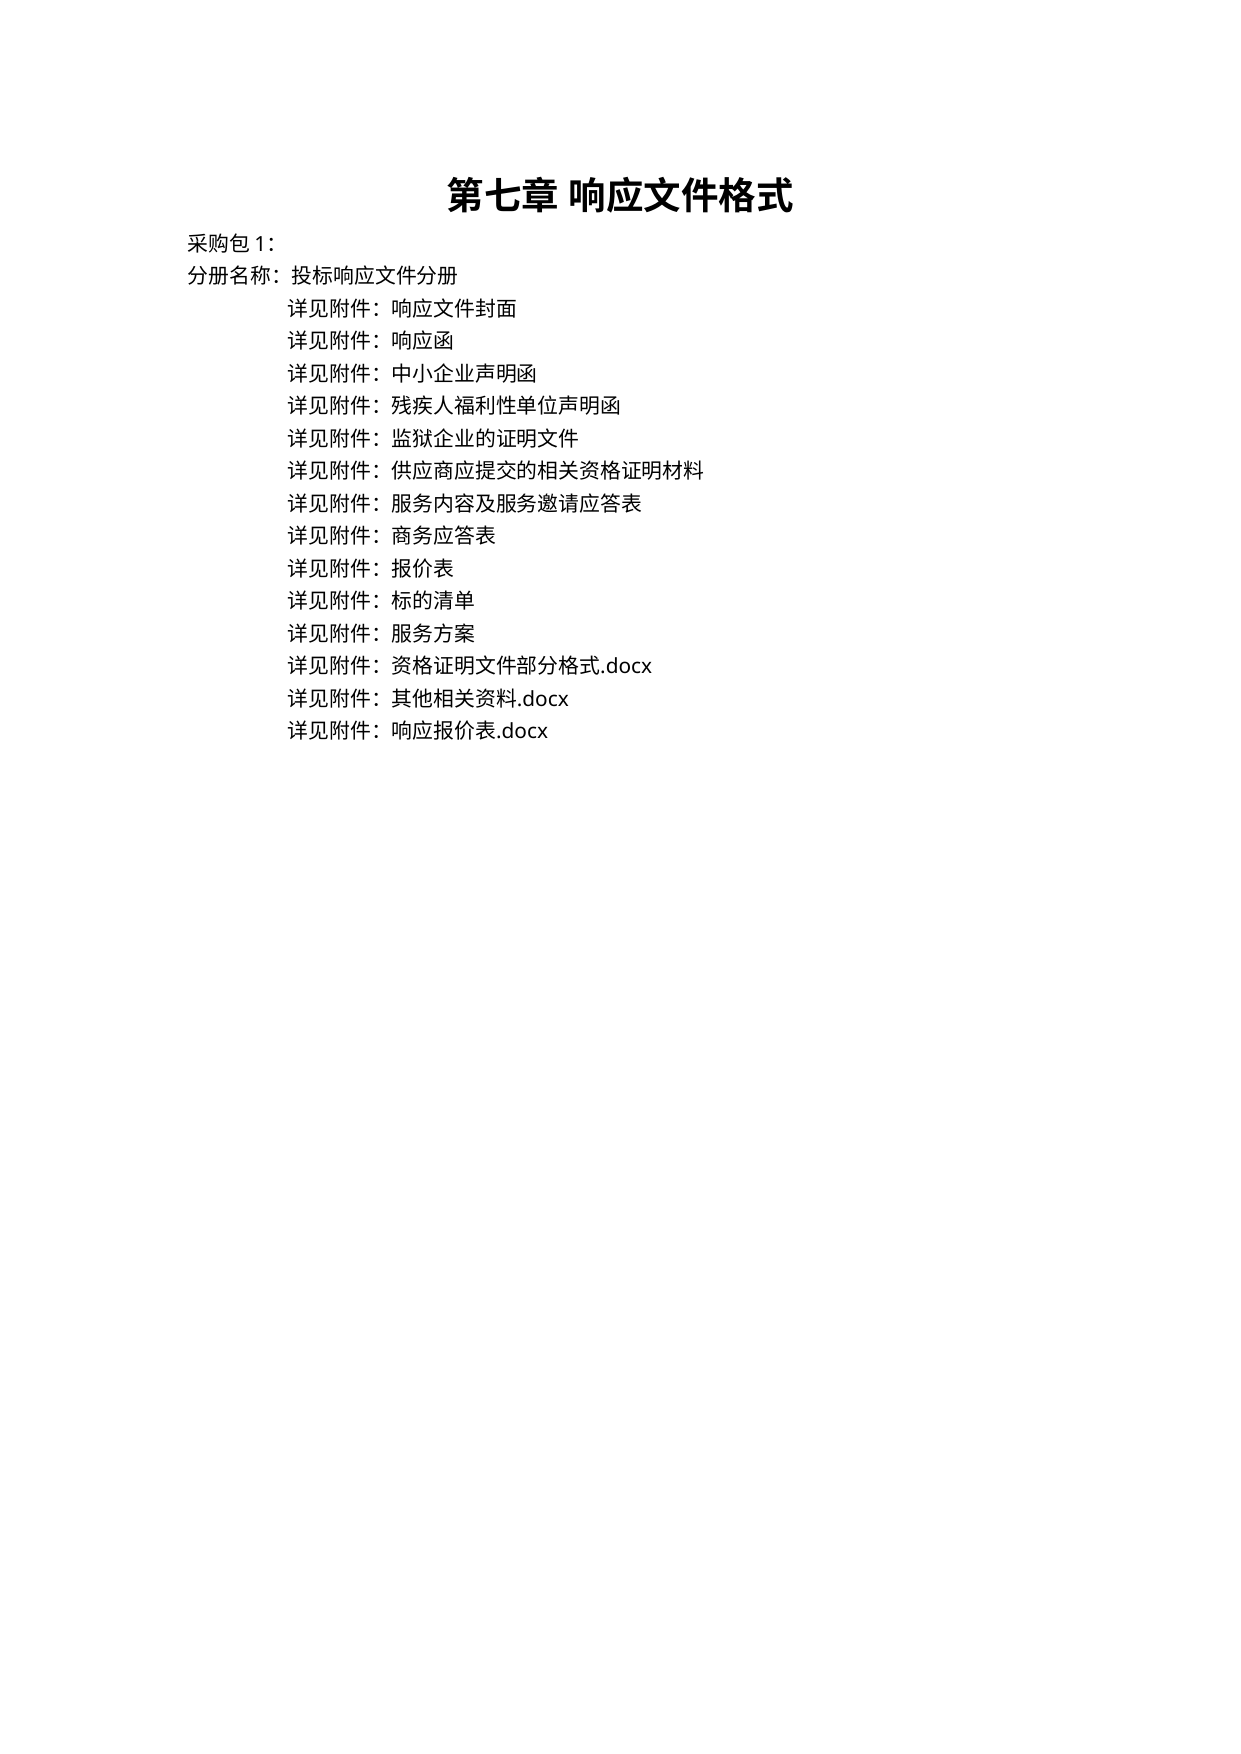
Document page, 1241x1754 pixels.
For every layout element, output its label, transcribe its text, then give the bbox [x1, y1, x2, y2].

text 分册名称：投标响应文件分册 [187, 259, 1053, 292]
text 采购包1： [187, 227, 1053, 259]
text 详见附件：残疾人福利性单位声明函 [187, 389, 1053, 422]
text 详见附件：商务应答表 [187, 519, 1053, 552]
text 第七章 响应文件格式 [187, 162, 1053, 227]
text 详见附件：中小企业声明函 [187, 357, 1053, 389]
text 详见附件：监狱企业的证明文件 [187, 422, 1053, 454]
text 详见附件：报价表 [187, 552, 1053, 584]
text 详见附件：服务方案 [187, 617, 1053, 649]
text 详见附件：响应报价表.docx [187, 714, 1053, 747]
text 详见附件：响应文件封面 [187, 292, 1053, 324]
text 详见附件：其他相关资料.docx [187, 682, 1053, 714]
text 详见附件：供应商应提交的相关资格证明材料 [187, 454, 1053, 487]
text 详见附件：资格证明文件部分格式.docx [187, 649, 1053, 682]
text 详见附件：标的清单 [187, 584, 1053, 617]
text 详见附件：响应函 [187, 324, 1053, 357]
text 详见附件：服务内容及服务邀请应答表 [187, 487, 1053, 519]
